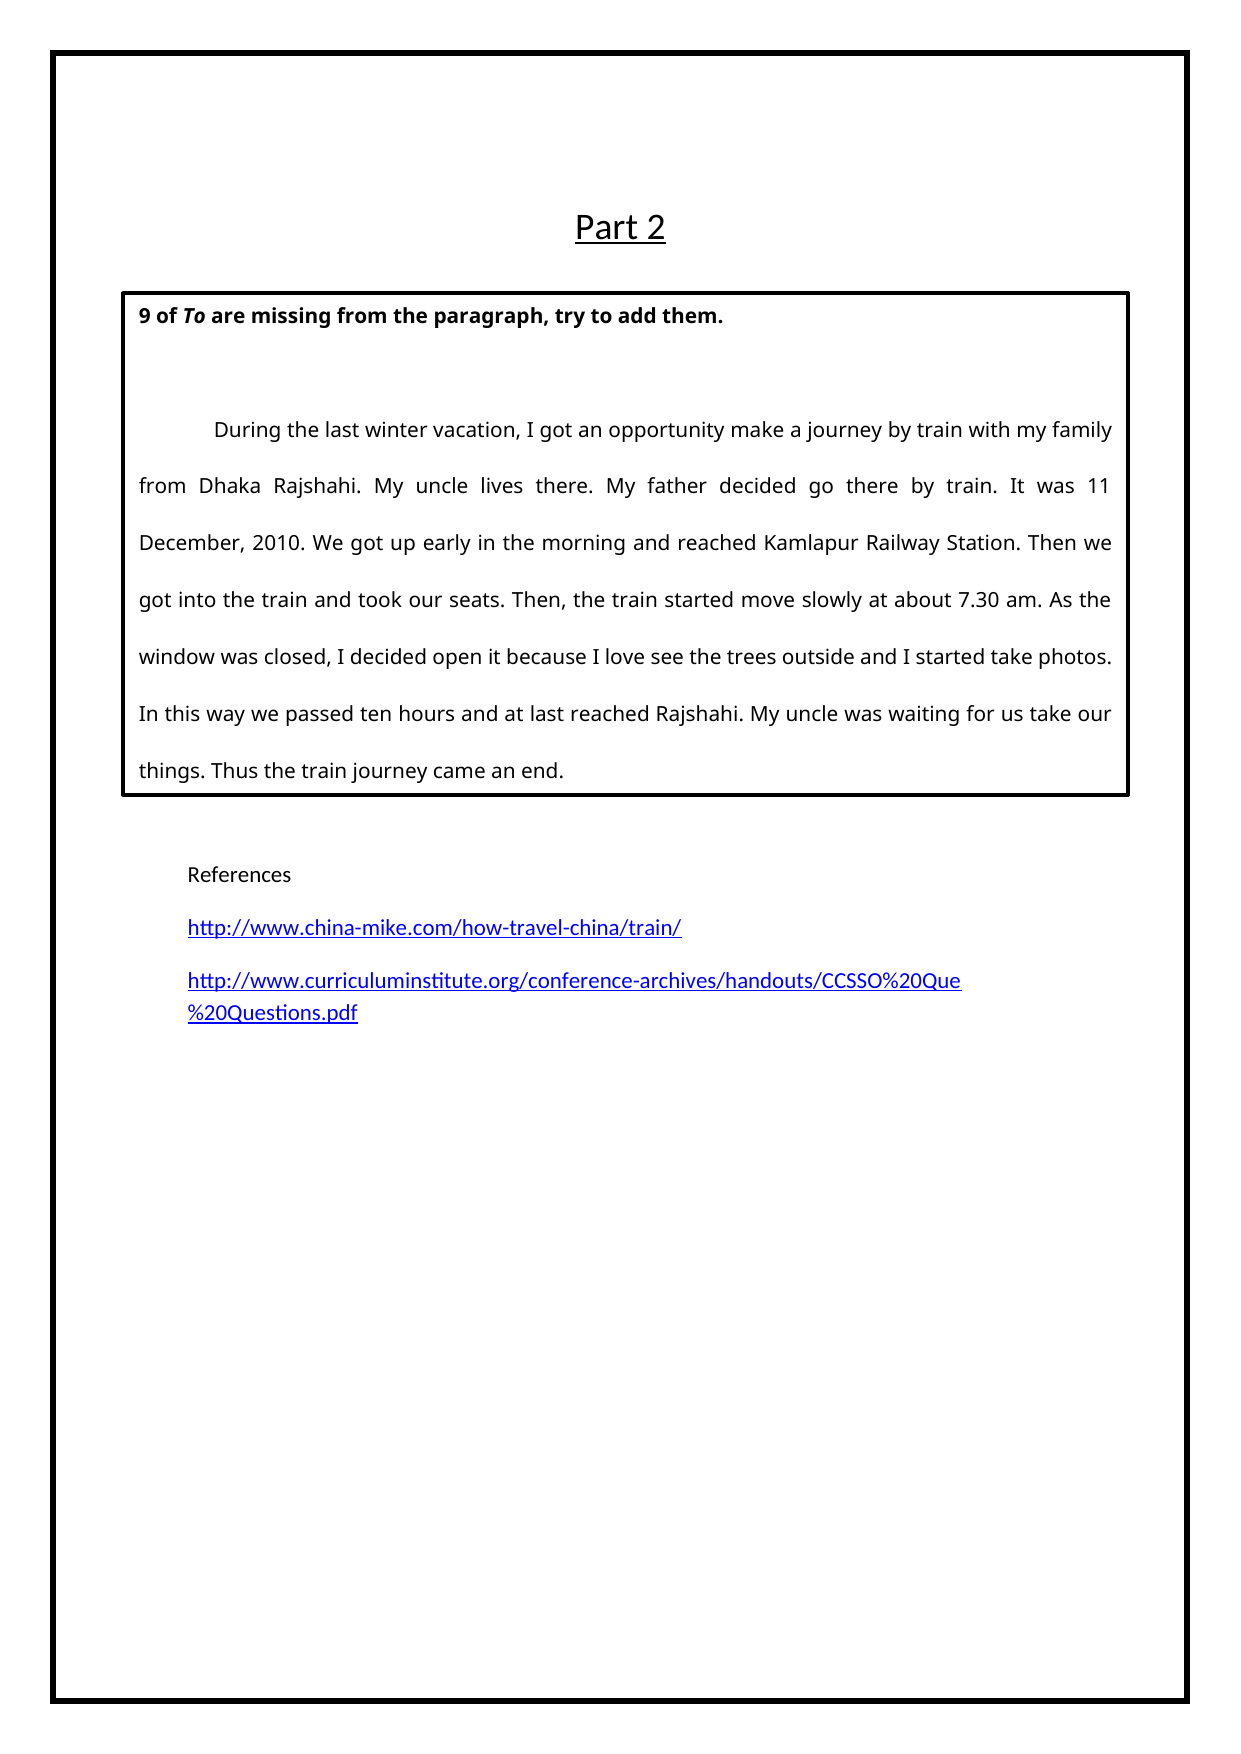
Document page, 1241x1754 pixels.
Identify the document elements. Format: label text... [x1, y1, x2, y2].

text Part 2 [187, 203, 1053, 249]
text http://www.china-mike.com/how-travel-china/train/ [187, 913, 1053, 941]
text http://www.curriculuminstitute.org/conference-archives/handouts/CCSSO%20Que%20Questions.pdf [187, 966, 1053, 1026]
text References [187, 860, 1053, 888]
